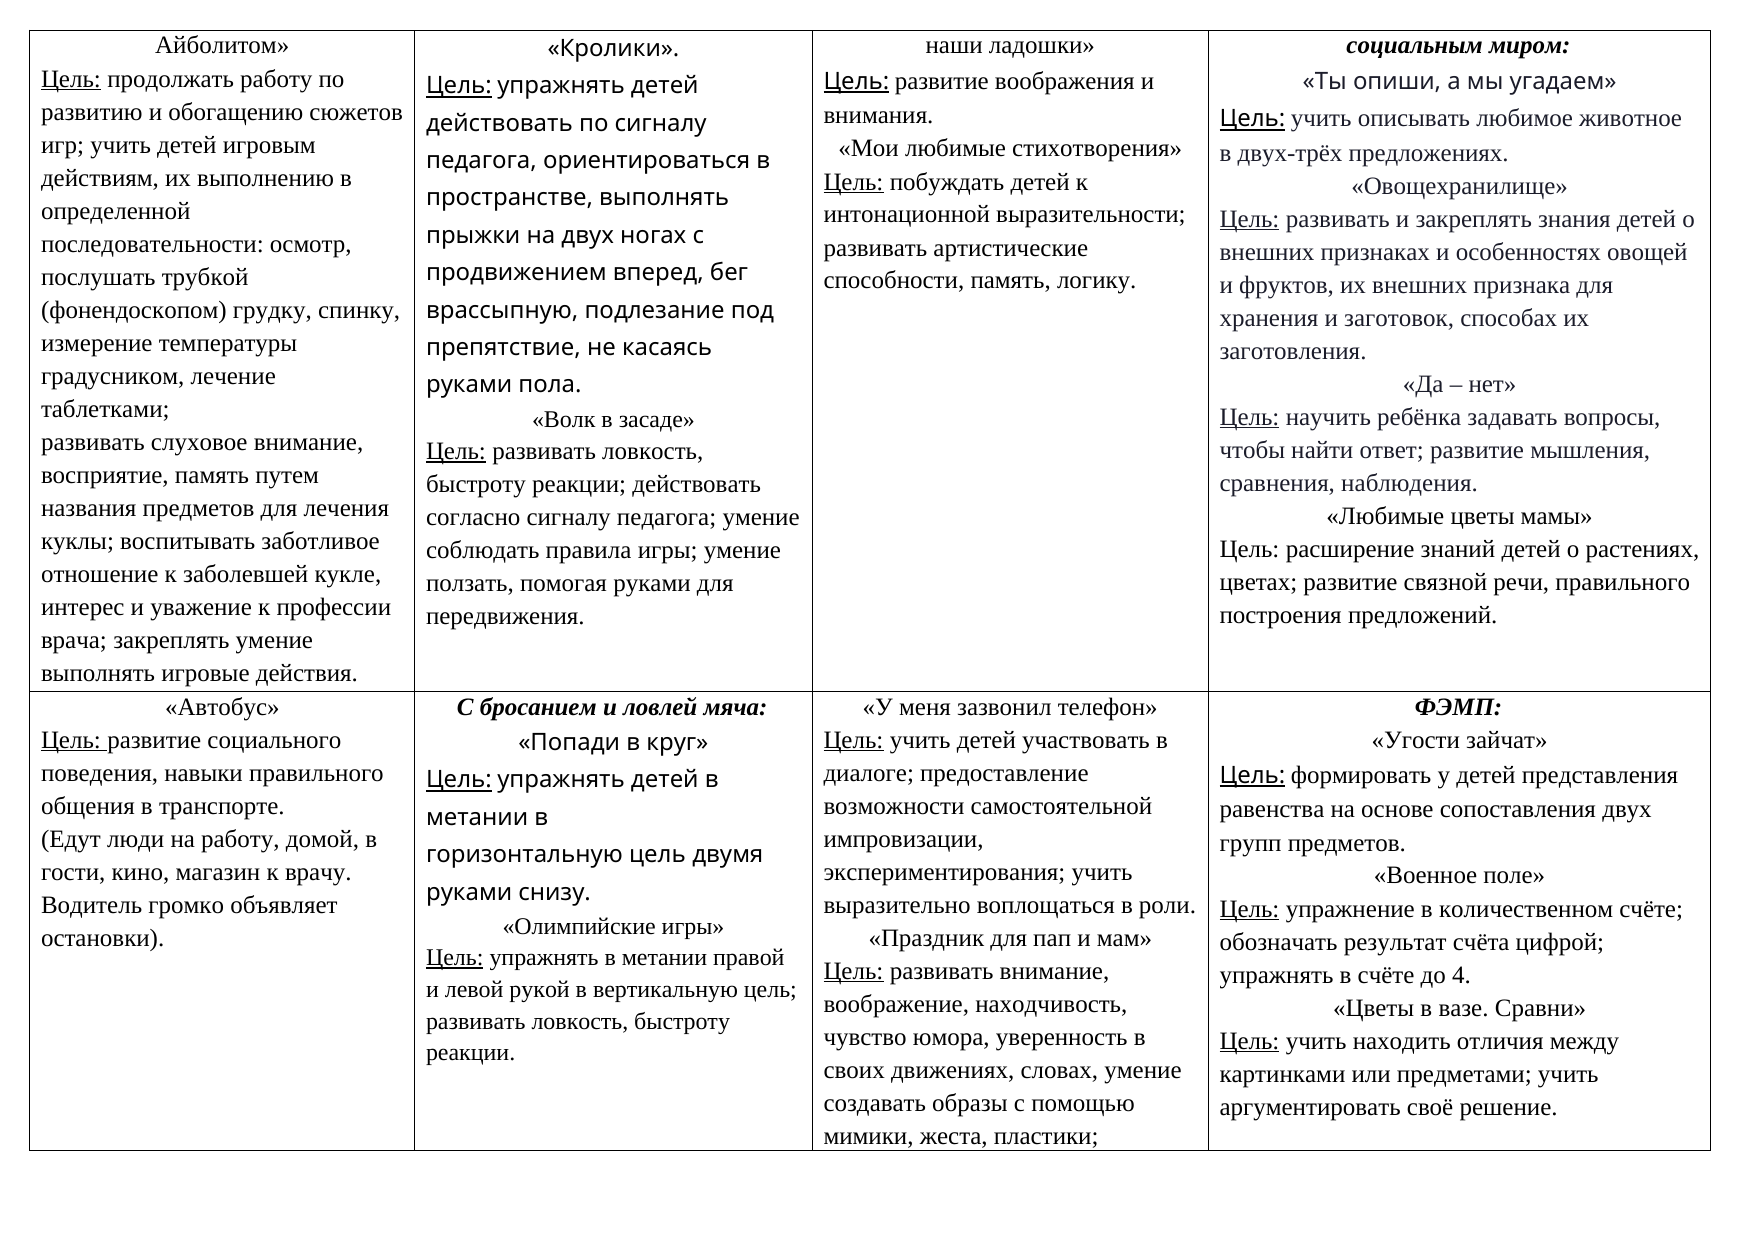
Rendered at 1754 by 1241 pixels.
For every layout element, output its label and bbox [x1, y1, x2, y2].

table_cell [1209, 692, 1710, 1150]
table_cell [30, 31, 414, 691]
table_cell [415, 31, 812, 691]
table_cell [1209, 31, 1710, 691]
table_cell [813, 31, 1208, 691]
table_cell [813, 692, 1208, 1150]
table_cell [415, 692, 812, 1150]
table_cell [30, 692, 414, 1150]
